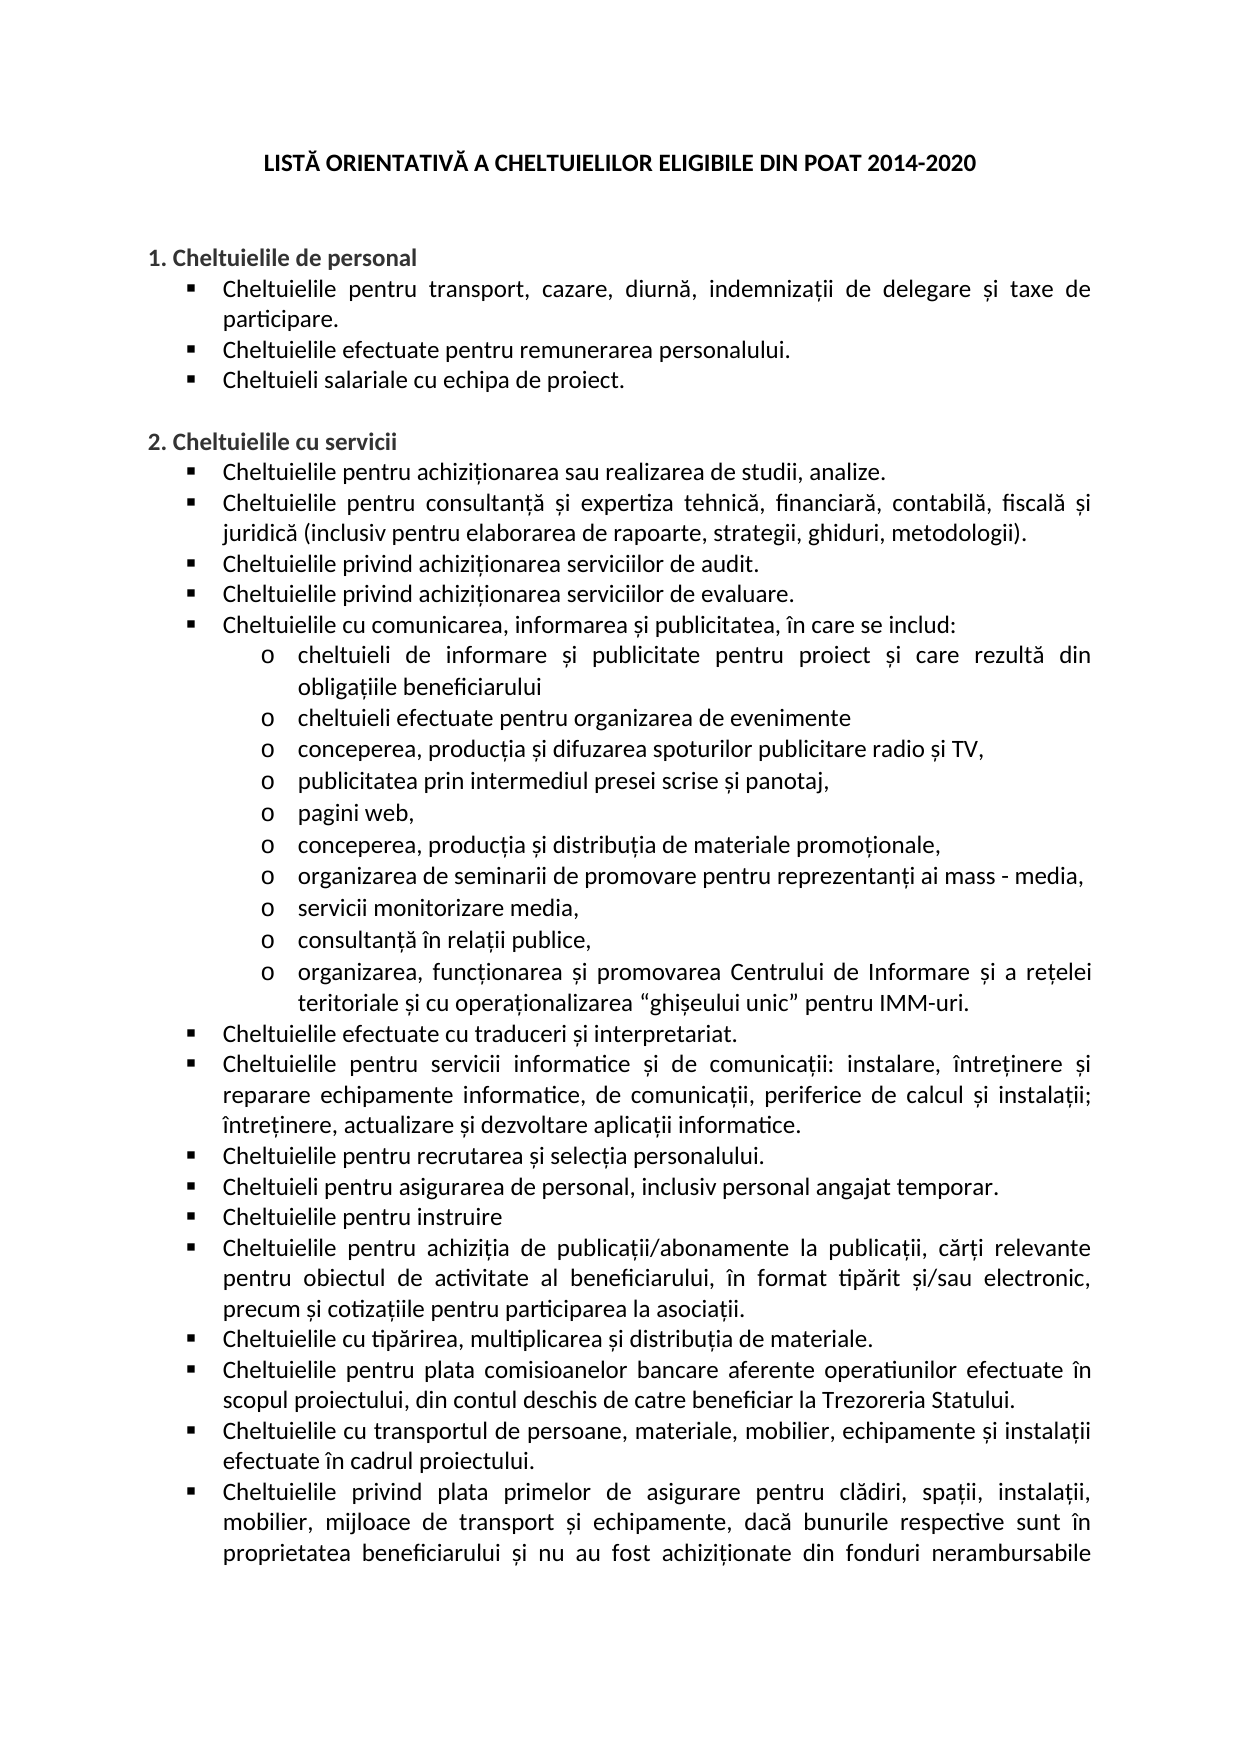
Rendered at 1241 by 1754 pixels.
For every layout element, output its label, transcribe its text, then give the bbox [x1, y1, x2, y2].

list Cheltuieli pentru asigurarea de personal, inclusiv personal angajat temporar. [185, 1171, 1093, 1201]
list cheltuieli de informare şi publicitate pentru proiect şi care rezultă din obligaţiile beneficiarului [260, 639, 1093, 702]
list publicitatea prin intermediul presei scrise şi panotaj, [260, 765, 1093, 797]
list Cheltuielile privind achiziţionarea serviciilor de audit. [185, 548, 1093, 578]
list Cheltuielile pentru servicii informatice şi de comunicaţii: instalare, întreţinere şi reparare echipamente informatice, de comunicaţii, periferice de calcul şi instalaţii; întreţinere, actualizare şi dezvoltare aplicaţii informatice. [185, 1049, 1093, 1140]
text 1. Cheltuielile de personal [148, 243, 1093, 273]
list Cheltuielile cu tipărirea, multiplicarea şi distribuţia de materiale. [185, 1323, 1093, 1354]
list pagini web, [260, 797, 1093, 829]
list servicii monitorizare media, [260, 892, 1093, 924]
list Cheltuielile pentru achiziţia de publicaţii/abonamente la publicaţii, cărţi relevante pentru obiectul de activitate al beneficiarului, în format tipărit şi/sau electronic, precum şi cotizaţiile pentru participarea la asociaţii. [185, 1232, 1093, 1323]
text LISTĂ ORIENTATIVĂ A CHELTUIELILOR ELIGIBILE DIN POAT 2014-2020 [148, 148, 1093, 178]
list Cheltuielile pentru plata comisioanelor bancare aferente operatiunilor efectuate în scopul proiectului, din contul deschis de catre beneficiar la Trezoreria Statului. [185, 1354, 1093, 1415]
list organizarea, funcționarea şi promovarea Centrului de Informare și a rețelei teritoriale şi cu operaţionalizarea “ghișeului unic” pentru IMM-uri. [260, 956, 1093, 1018]
list Cheltuielile pentru recrutarea şi selecţia personalului. [185, 1140, 1093, 1171]
list Cheltuielile pentru instruire [185, 1201, 1093, 1232]
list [185, 1476, 1093, 1567]
list Cheltuielile pentru achiziţionarea sau realizarea de studii, analize. [185, 456, 1093, 487]
list organizarea de seminarii de promovare pentru reprezentanţi ai mass - media, [260, 861, 1093, 892]
list Cheltuielile pentru consultanţă şi expertiza tehnică, financiară, contabilă, fiscală şi juridică (inclusiv pentru elaborarea de rapoarte, strategii, ghiduri, metodologii). [185, 487, 1093, 548]
list Cheltuielile cu transportul de persoane, materiale, mobilier, echipamente şi instalaţii efectuate în cadrul proiectului. [185, 1415, 1093, 1476]
list Cheltuielile privind achiziţionarea serviciilor de evaluare. [185, 578, 1093, 609]
list Cheltuielile efectuate pentru remunerarea personalului. [185, 334, 1093, 365]
list Cheltuieli salariale cu echipa de proiect. [185, 365, 1093, 395]
list conceperea, producţia şi distribuţia de materiale promoţionale, [260, 829, 1093, 861]
list Cheltuielile cu comunicarea, informarea şi publicitatea, în care se includ: [185, 609, 1093, 639]
list Cheltuielile efectuate cu traduceri şi interpretariat. [185, 1018, 1093, 1049]
list conceperea, producţia şi difuzarea spoturilor publicitare radio şi TV, [260, 733, 1093, 765]
list cheltuieli efectuate pentru organizarea de evenimente [260, 702, 1093, 733]
list Cheltuielile pentru transport, cazare, diurnă, indemnizaţii de delegare şi taxe de participare. [185, 273, 1093, 334]
list consultanţă în relaţii publice, [260, 924, 1093, 956]
text 2. Cheltuielile cu servicii [148, 426, 1093, 456]
